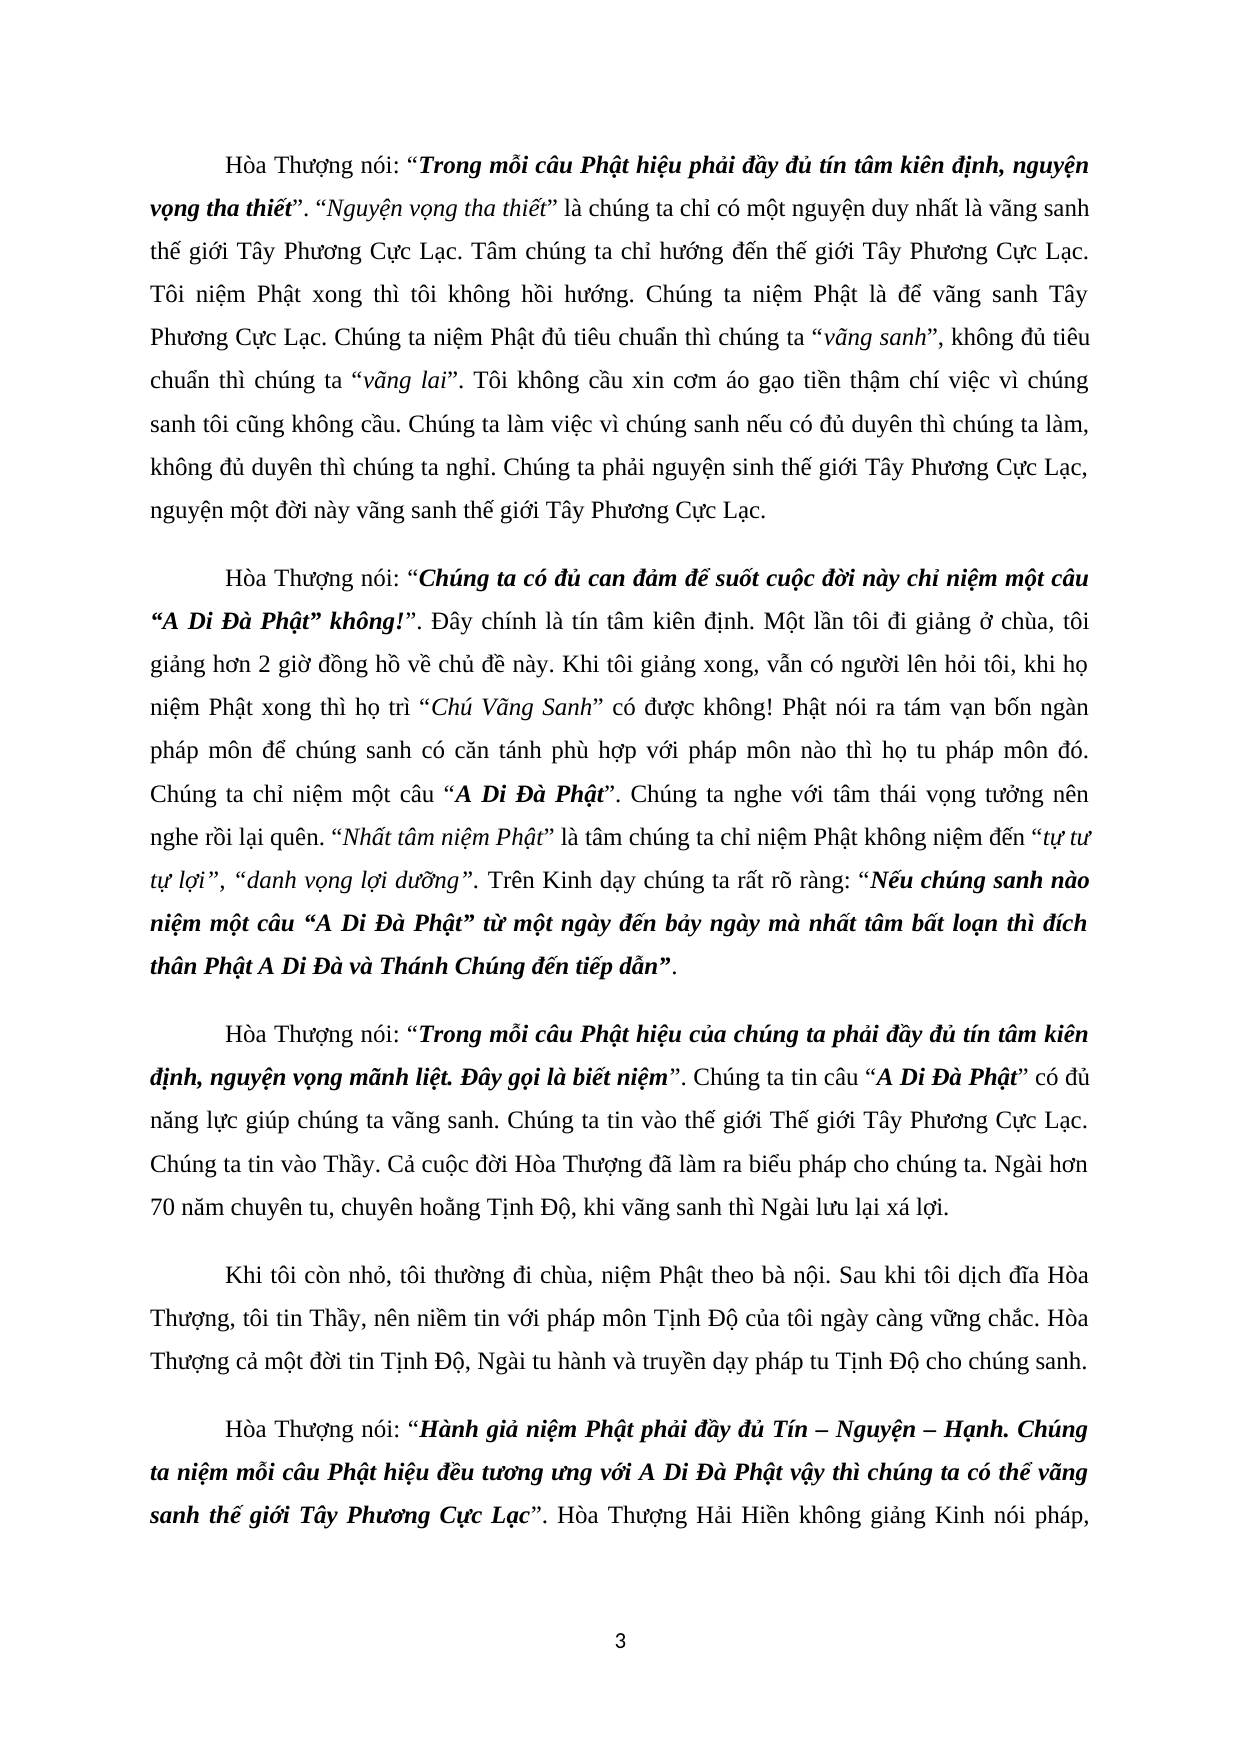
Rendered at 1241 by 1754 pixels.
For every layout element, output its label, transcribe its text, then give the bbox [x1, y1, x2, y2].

text Hòa Thượng nói: “Trong mỗi câu Phật hiệu phải đầy đủ tín tâm kiên định, nguyện vọng tha thiết”. “Nguyện vọng tha thiết” là chúng ta chỉ có một nguyện duy nhất là vãng sanh thế giới Tây Phương Cực Lạc. Tâm chúng ta chỉ hướng đến thế giới Tây Phương Cực Lạc. Tôi niệm Phật xong thì tôi không hồi hướng. Chúng ta niệm Phật là để vãng sanh Tây Phương Cực Lạc. Chúng ta niệm Phật đủ tiêu chuẩn thì chúng ta “vãng sanh”, không đủ tiêu chuẩn thì chúng ta “vãng lai”. Tôi không cầu xin cơm áo gạo tiền thậm chí việc vì chúng sanh tôi cũng không cầu. Chúng ta làm việc vì chúng sanh nếu có đủ duyên thì chúng ta làm, không đủ duyên thì chúng ta nghỉ. Chúng ta phải nguyện sinh thế giới Tây Phương Cực Lạc, nguyện một đời này vãng sanh thế giới Tây Phương Cực Lạc. [150, 150, 1090, 524]
text Hòa Thượng nói: “Chúng ta có đủ can đảm để suốt cuộc đời này chỉ niệm một câu “A Di Đà Phật” không!”. Đây chính là tín tâm kiên định. Một lần tôi đi giảng ở chùa, tôi giảng hơn 2 giờ đồng hồ về chủ đề này. Khi tôi giảng xong, vẫn có người lên hỏi tôi, khi họ niệm Phật xong thì họ trì “Chú Vãng Sanh” có được không! Phật nói ra tám vạn bốn ngàn pháp môn để chúng sanh có căn tánh phù hợp với pháp môn nào thì họ tu pháp môn đó. Chúng ta chỉ niệm một câu “A Di Đà Phật”. Chúng ta nghe với tâm thái vọng tưởng nên nghe rồi lại quên. “Nhất tâm niệm Phật” là tâm chúng ta chỉ niệm Phật không niệm đến “tự tư tự lợi”, “danh vọng lợi dưỡng”. Trên Kinh dạy chúng ta rất rõ ràng: “Nếu chúng sanh nào niệm một câu “A Di Đà Phật” từ một ngày đến bảy ngày mà nhất tâm bất loạn thì đích thân Phật A Di Đà và Thánh Chúng đến tiếp dẫn”. [150, 563, 1090, 980]
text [150, 1414, 1090, 1529]
text Hòa Thượng nói: “Trong mỗi câu Phật hiệu của chúng ta phải đầy đủ tín tâm kiên định, nguyện vọng mãnh liệt. Đây gọi là biết niệm”. Chúng ta tin câu “A Di Đà Phật” có đủ năng lực giúp chúng ta vãng sanh. Chúng ta tin vào thế giới Thế giới Tây Phương Cực Lạc. Chúng ta tin vào Thầy. Cả cuộc đời Hòa Thượng đã làm ra biểu pháp cho chúng ta. Ngài hơn 70 năm chuyên tu, chuyên hoằng Tịnh Độ, khi vãng sanh thì Ngài lưu lại xá lợi. [150, 1019, 1090, 1221]
text Khi tôi còn nhỏ, tôi thường đi chùa, niệm Phật theo bà nội. Sau khi tôi dịch đĩa Hòa Thượng, tôi tin Thầy, nên niềm tin với pháp môn Tịnh Độ của tôi ngày càng vững chắc. Hòa Thượng cả một đời tin Tịnh Độ, Ngài tu hành và truyền dạy pháp tu Tịnh Độ cho chúng sanh. [150, 1260, 1090, 1375]
